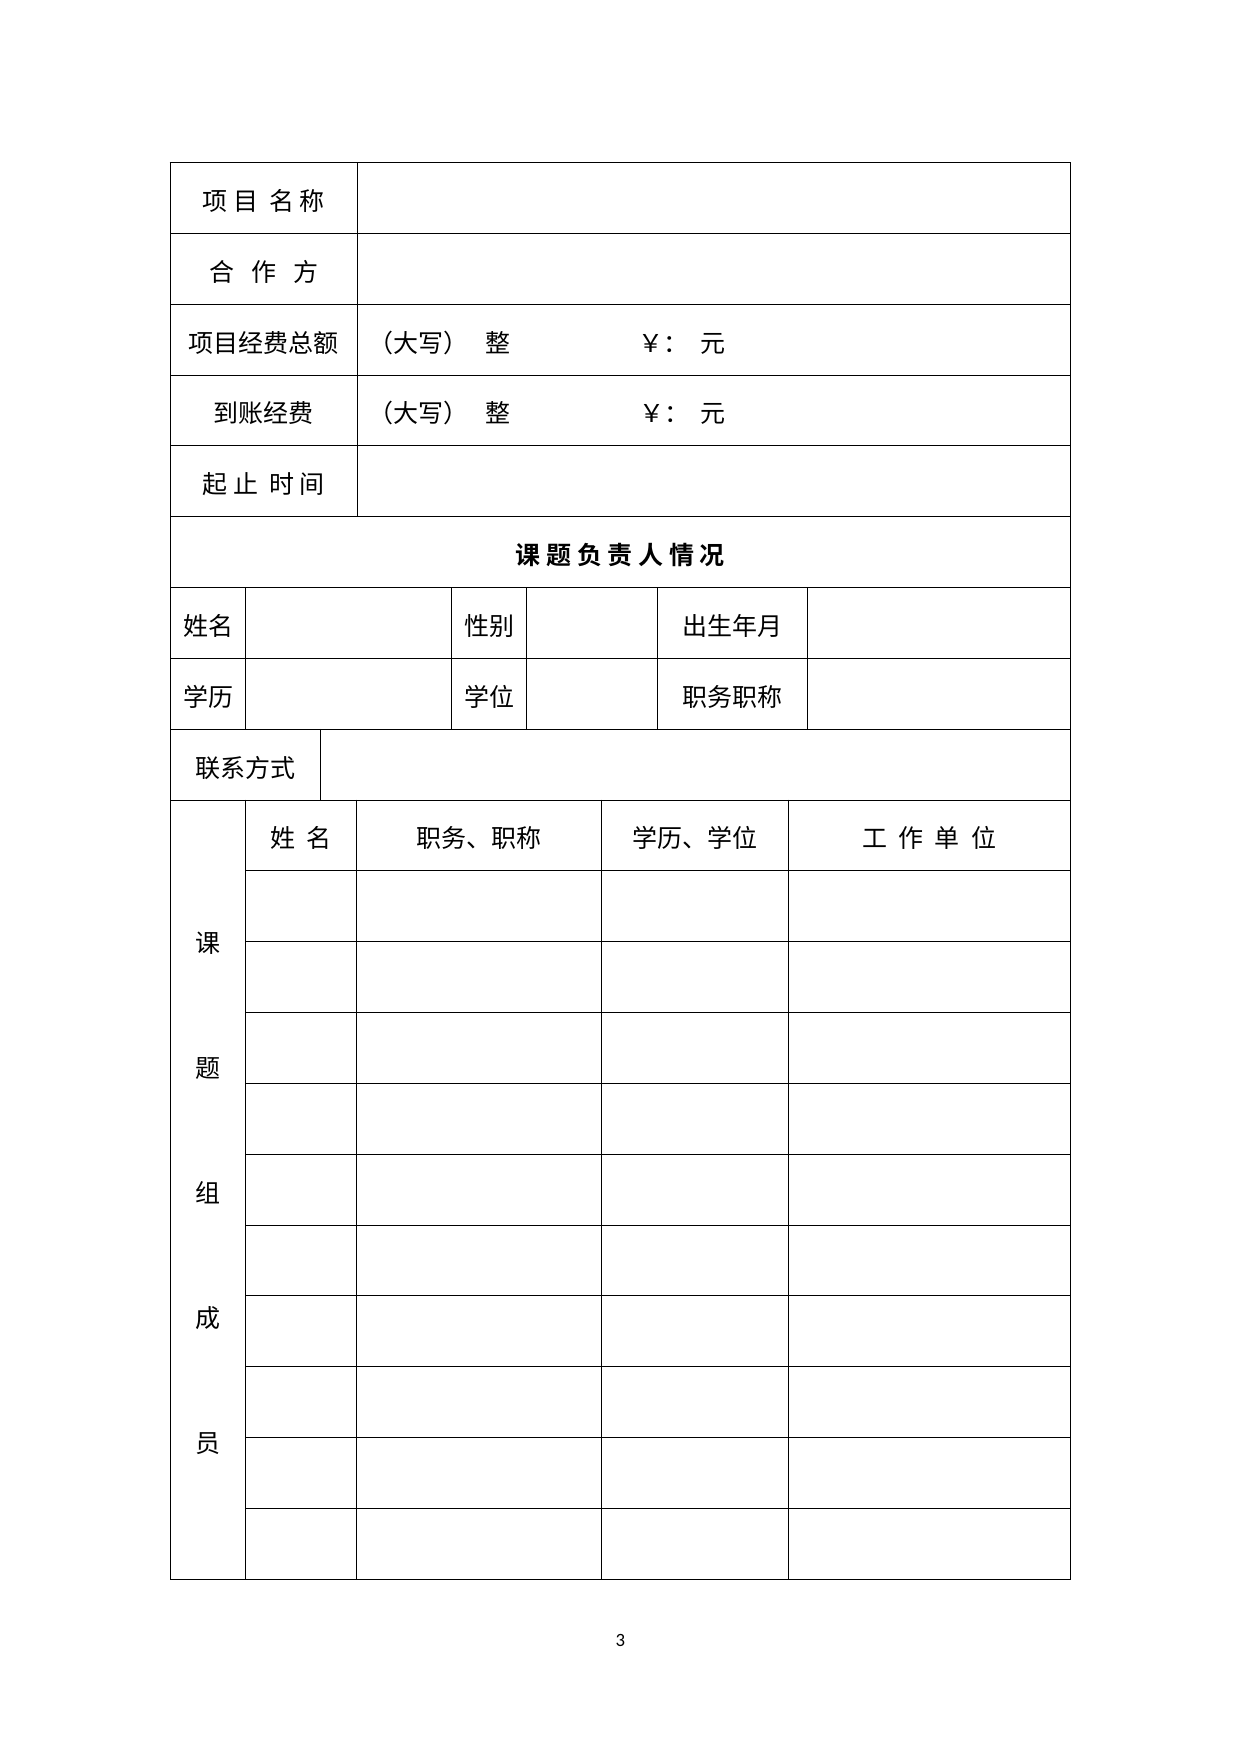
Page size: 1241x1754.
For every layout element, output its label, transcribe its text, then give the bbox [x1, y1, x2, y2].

table_cell [789, 1438, 1070, 1508]
table_cell [357, 871, 601, 941]
table_cell [789, 1296, 1070, 1366]
table_cell 工 作 单 位 [789, 801, 1070, 870]
table_cell [357, 1226, 601, 1295]
table_cell （大写） 整 ￥： 元 [358, 376, 1070, 445]
table_cell 姓名 [171, 588, 245, 658]
table_cell [602, 1155, 788, 1224]
table_cell 合 作 方 [171, 234, 357, 304]
table_cell 起 止 时 间 [171, 446, 357, 516]
table_cell [246, 1367, 356, 1437]
table_cell [246, 1509, 356, 1579]
table_cell [789, 1226, 1070, 1295]
table_cell [789, 1367, 1070, 1437]
table_cell 职务、职称 [357, 801, 601, 870]
table_cell [357, 1296, 601, 1366]
table_cell [789, 942, 1070, 1012]
table_cell [789, 1155, 1070, 1224]
table_cell [246, 942, 356, 1012]
table_cell 联系方式 [171, 730, 320, 799]
table_cell 学历、学位 [602, 801, 788, 870]
table_cell 项目经费总额 [171, 305, 357, 374]
table_cell [357, 1084, 601, 1154]
table_cell 职务职称 [658, 659, 807, 729]
table_cell [357, 1367, 601, 1437]
table_cell [357, 1438, 601, 1508]
table_cell [246, 1013, 356, 1083]
table_cell [246, 1226, 356, 1295]
table_cell 学历 [171, 659, 245, 729]
table_cell [246, 1438, 356, 1508]
table_cell [789, 1084, 1070, 1154]
table_cell 到账经费 [171, 376, 357, 445]
table_cell [357, 1155, 601, 1224]
table_cell [246, 1155, 356, 1224]
table_cell [789, 1013, 1070, 1083]
table_cell 性别 [452, 588, 526, 658]
table_cell [808, 588, 1070, 658]
table_cell [246, 659, 451, 729]
table_cell 出生年月 [658, 588, 807, 658]
table_cell [321, 730, 1070, 799]
table_cell [602, 1296, 788, 1366]
table_cell 课 题 组 成 员 [171, 801, 245, 1579]
table_cell [357, 1509, 601, 1579]
table_cell （大写） 整 ￥： 元 [358, 305, 1070, 374]
table_cell [602, 871, 788, 941]
table_cell [602, 942, 788, 1012]
table_cell [602, 1438, 788, 1508]
table_cell 课 题 负 责 人 情 况 [171, 517, 1070, 587]
table_cell [358, 446, 1070, 516]
table_cell [246, 1296, 356, 1366]
table_cell [602, 1013, 788, 1083]
table_cell [246, 871, 356, 941]
table_cell [246, 1084, 356, 1154]
table_cell [527, 588, 657, 658]
table_cell [602, 1084, 788, 1154]
table_cell [358, 234, 1070, 304]
table_cell [602, 1226, 788, 1295]
table_cell [789, 871, 1070, 941]
table_cell [602, 1367, 788, 1437]
table_cell 学位 [452, 659, 526, 729]
table_cell [357, 1013, 601, 1083]
table_header [358, 163, 1070, 233]
table_cell [357, 942, 601, 1012]
table_cell [808, 659, 1070, 729]
table_cell [246, 588, 451, 658]
table_cell 姓 名 [246, 801, 356, 870]
table_cell [602, 1509, 788, 1579]
table_cell [527, 659, 657, 729]
table_header 项 目 名 称 [171, 163, 357, 233]
table_cell [789, 1509, 1070, 1579]
